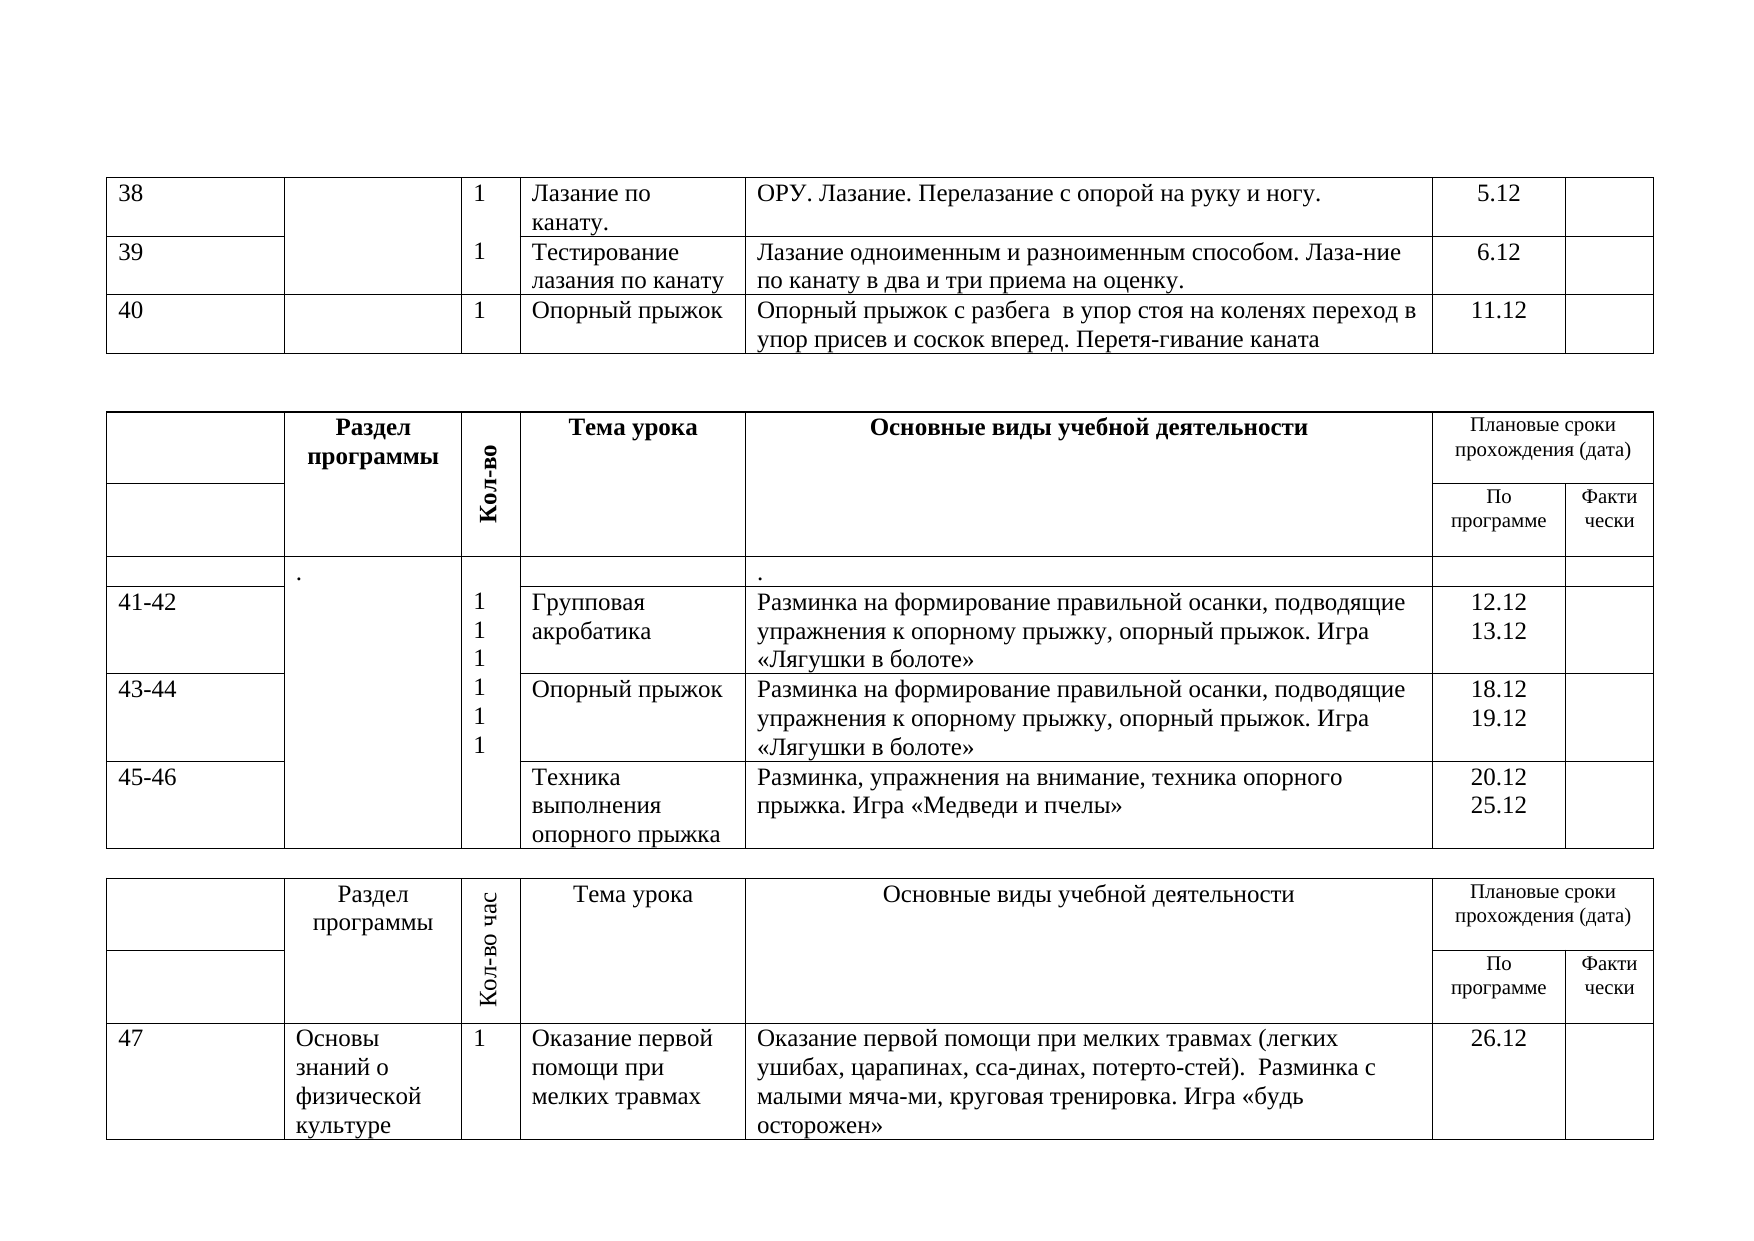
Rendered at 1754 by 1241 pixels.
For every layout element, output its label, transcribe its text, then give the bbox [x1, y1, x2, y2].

table_header Раздел программы [285, 413, 461, 556]
table_cell 1 1 [462, 1024, 520, 1138]
table_cell [1566, 1024, 1653, 1138]
table_cell [107, 557, 284, 586]
table_header Тема урока [521, 413, 745, 556]
table_header Тема урока [521, 879, 745, 1022]
table_cell Разминка на формирование правильной осанки, подводящие упражнения к опорному прыжку, опорный прыжок. Игра «Лягушки в болоте» [746, 587, 1432, 673]
table_cell Лазание одноименным и разноименным способом. Лаза-ние по канату в два и три приема на оценку. [746, 237, 1432, 294]
table_cell Опорный прыжок [521, 674, 745, 761]
table_cell ОРУ. Лазание. Перелазание с опорой на руку и ногу. [746, 178, 1432, 236]
table_cell Фактически [1566, 951, 1653, 1022]
table_cell [1566, 178, 1653, 236]
table_cell Оказание первой помощи при мелких травмах (легких ушибах, царапинах, сса-динах, потерто-стей). Разминка с малыми мяча-ми, круговая тренировка. Игра «будь осторожен» [746, 1024, 1432, 1138]
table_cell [285, 1024, 461, 1138]
table_cell 1 [462, 295, 520, 353]
table_cell Лазание по канату. [521, 178, 745, 236]
table_cell [1433, 557, 1565, 586]
table_cell 18.12 19.12 [1433, 674, 1565, 761]
table_header [107, 413, 284, 483]
table_header Кол-во час [462, 413, 520, 556]
table_cell 1 1 1 1 1 1 [462, 557, 520, 848]
table_cell 11.12 [1433, 295, 1565, 353]
table_cell Опорный прыжок с разбега в упор стоя на коленях переход в упор присев и соскок вперед. Перетя-гивание каната [746, 295, 1432, 353]
table_cell [1566, 557, 1653, 586]
table_cell . [285, 557, 461, 848]
table_cell 6.12 [1433, 237, 1565, 294]
table_header Плановые сроки прохождения (дата) [1433, 879, 1653, 949]
table_header Основные виды учебной деятельности [746, 413, 1432, 556]
table_header [107, 879, 284, 949]
table_cell 39 [107, 237, 284, 294]
table_cell [285, 295, 461, 353]
table_header Кол-во час [462, 879, 520, 1022]
table_cell [107, 484, 284, 556]
table_cell 41-42 [107, 587, 284, 673]
table_cell 38 [107, 178, 284, 236]
table_header Раздел программы [285, 879, 461, 1022]
table_cell [1566, 587, 1653, 673]
table_cell 26.12 [1433, 1024, 1565, 1138]
table_cell 47 [107, 1024, 284, 1138]
table_cell 20.12 25.12 [1433, 762, 1565, 848]
table_cell По программе [1433, 484, 1565, 556]
table_cell Опорный прыжок [521, 295, 745, 353]
table_cell 5.12 [1433, 178, 1565, 236]
table_cell 43-44 [107, 674, 284, 761]
table_cell . [746, 557, 1432, 586]
table_cell По программе [1433, 951, 1565, 1022]
table_header Основные виды учебной деятельности [746, 879, 1432, 1022]
table_cell Тестирование лазания по канату [521, 237, 745, 294]
table_cell [107, 951, 284, 1022]
table_cell 45-46 [107, 762, 284, 848]
table_cell Групповая акробатика [521, 587, 745, 673]
table_cell [1566, 762, 1653, 848]
table_cell [521, 557, 745, 586]
table_cell Оказание первой помощи при мелких травмах [521, 1024, 745, 1138]
table_cell Техника выполнения опорного прыжка [521, 762, 745, 848]
table_cell 40 [107, 295, 284, 353]
table_cell Фактически [1566, 484, 1653, 556]
table_cell Разминка, упражнения на внимание, техника опорного прыжка. Игра «Медведи и пчелы» [746, 762, 1432, 848]
table_cell Разминка на формирование правильной осанки, подводящие упражнения к опорному прыжку, опорный прыжок. Игра «Лягушки в болоте» [746, 674, 1432, 761]
table_cell [1566, 295, 1653, 353]
table_cell [1566, 674, 1653, 761]
table_cell 12.12 13.12 [1433, 587, 1565, 673]
table_cell [1566, 237, 1653, 294]
table_header Плановые сроки прохождения (дата) [1433, 413, 1653, 483]
